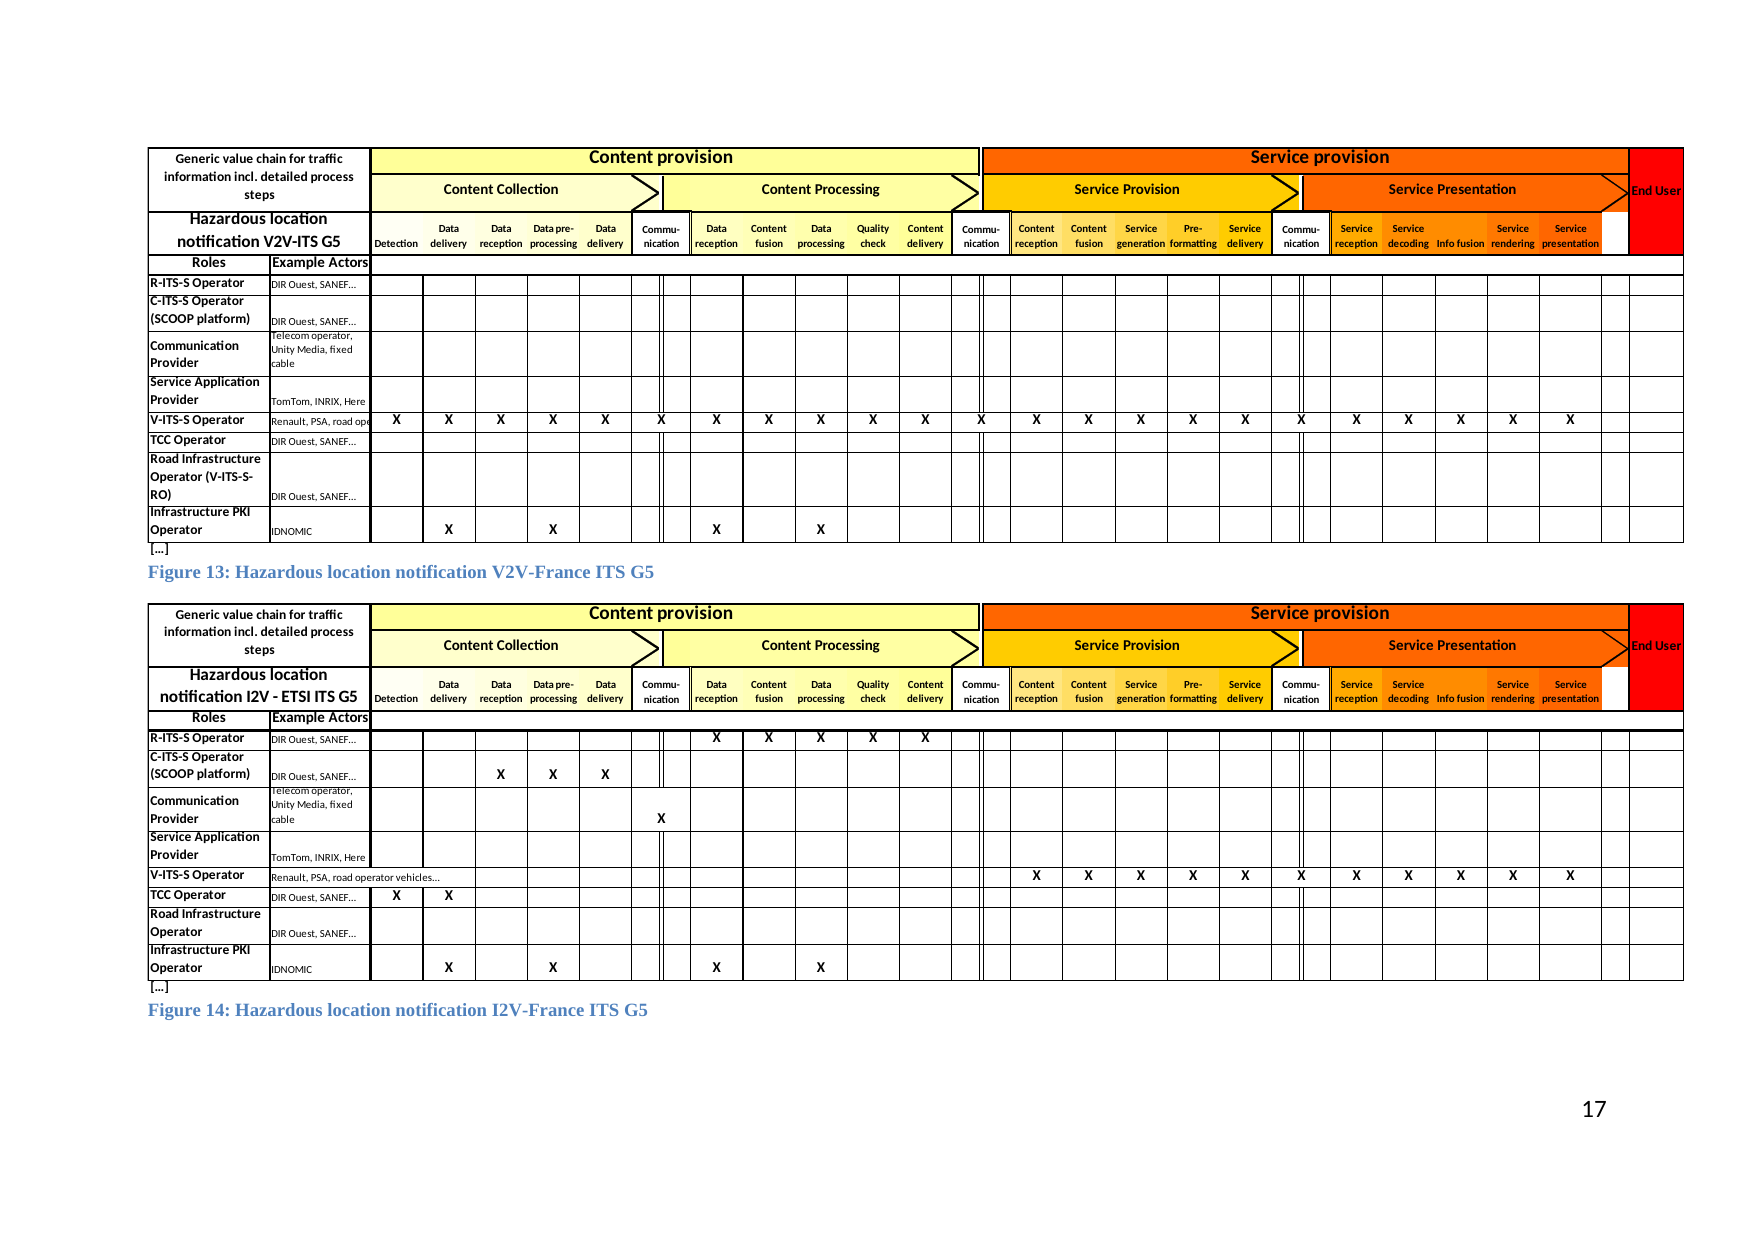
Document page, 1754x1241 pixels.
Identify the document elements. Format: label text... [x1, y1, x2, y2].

text Figure 13: Hazardous location notification V2V-France ITS G5 [148, 561, 1606, 582]
text Figure 14: Hazardous location notification I2V-France ITS G5 [148, 999, 1606, 1020]
